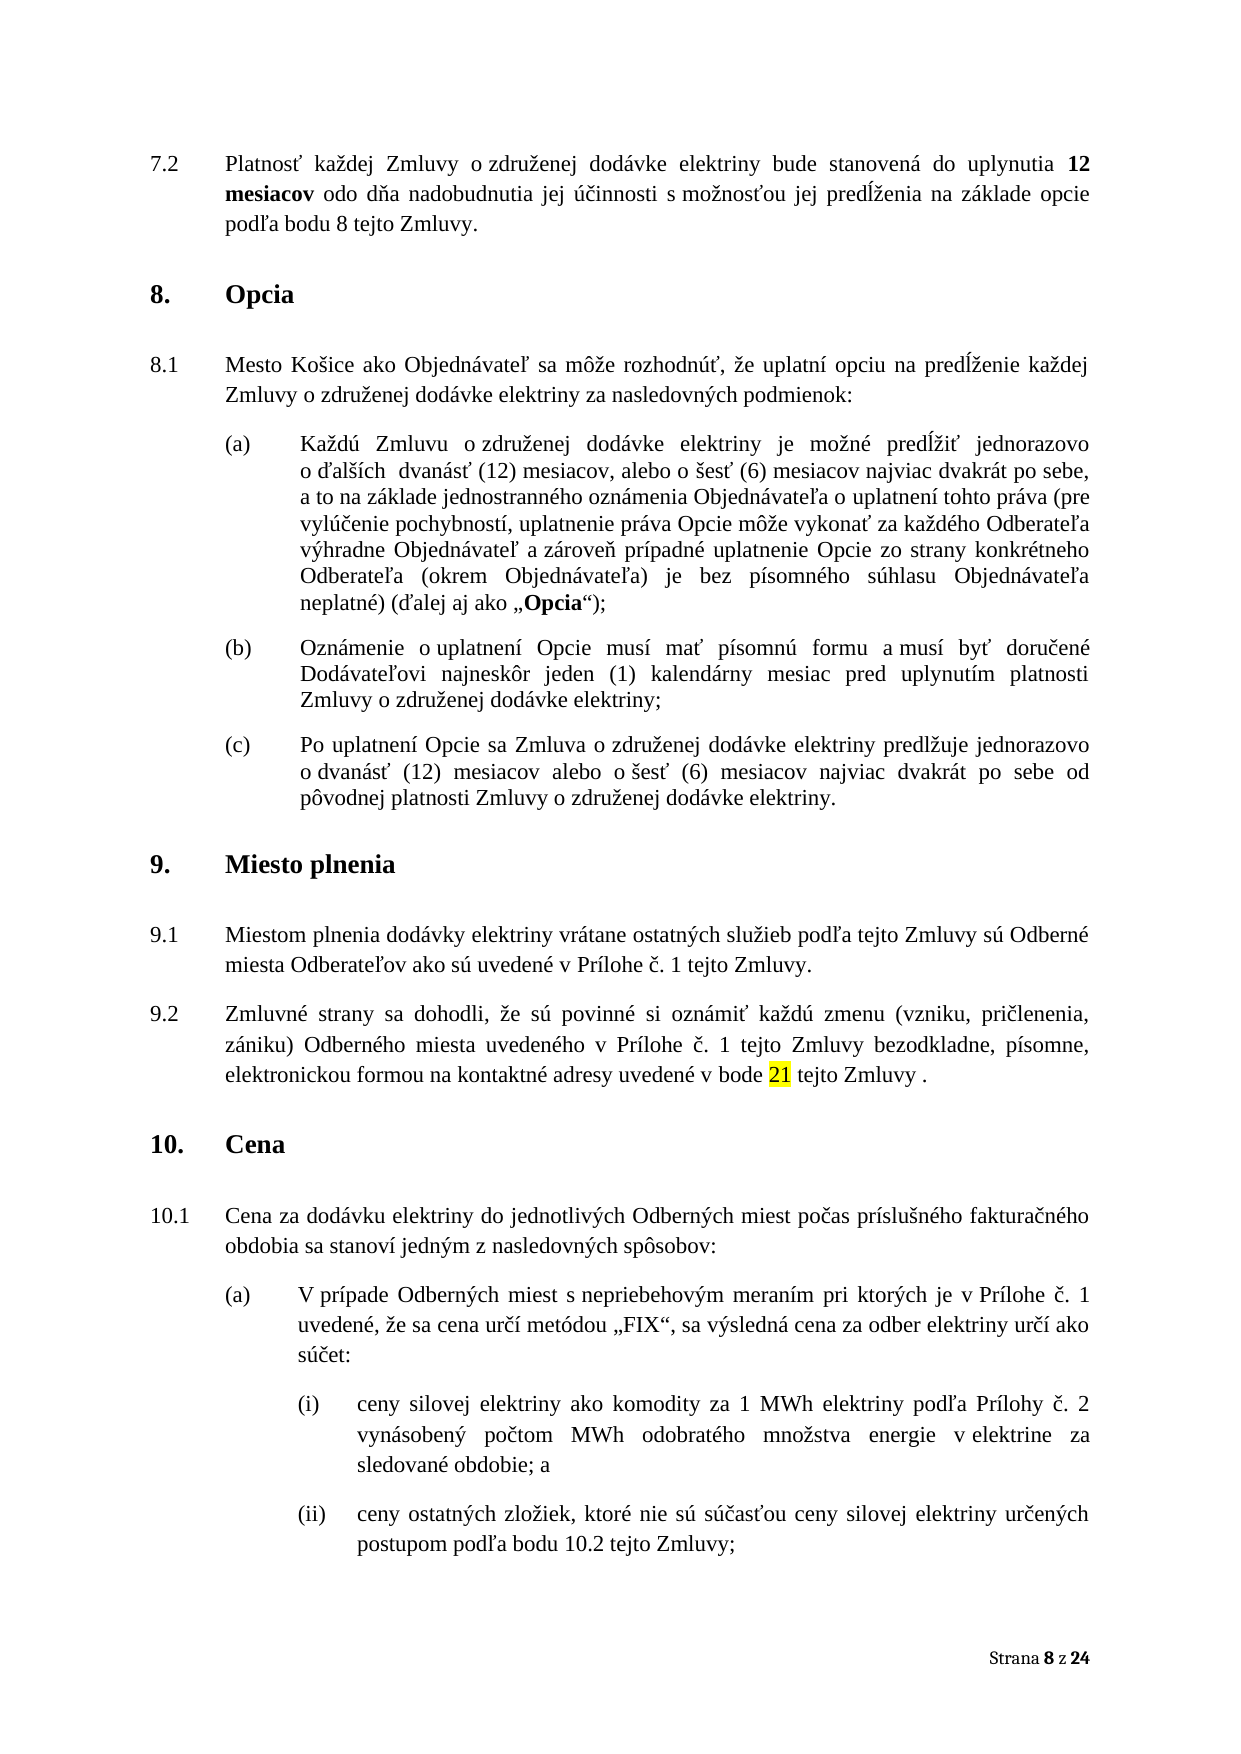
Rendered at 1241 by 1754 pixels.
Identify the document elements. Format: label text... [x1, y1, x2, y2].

subtitle ceny ostatných zložiek, ktoré nie sú súčasťou ceny silovej elektriny určených postupom podľa bodu 10.2 tejto Zmluvy; [298, 1500, 1090, 1556]
subtitle V prípade Odberných miest s nepriebehovým meraním pri ktorých je v Prílohe č. 1 uvedené, že sa cena určí metódou „FIX“, sa výsledná cena za odber elektriny určí ako súčet: [225, 1281, 1090, 1368]
subtitle Po uplatnení Opcie sa Zmluva o združenej dodávke elektriny predlžuje jednorazovo o dvanásť (12) mesiacov alebo o šesť (6) mesiacov najviac dvakrát po sebe od pôvodnej platnosti Zmluvy o združenej dodávke elektriny. [225, 732, 1090, 811]
subtitle Každú Zmluvu o združenej dodávke elektriny je možné predĺžiť jednorazovo o ďalších dvanásť (12) mesiacov, alebo o šesť (6) mesiacov najviac dvakrát po sebe, a to na základe jednostranného oznámenia Objednávateľa o uplatnení tohto práva (pre vylúčenie pochybností, uplatnenie práva Opcie môže vykonať za každého Odberateľa výhradne Objednávateľ a zároveň prípadné uplatnenie Opcie zo strany konkrétneho Odberateľa (okrem Objednávateľa) je bez písomného súhlasu Objednávateľa neplatné) (ďalej aj ako „Opcia“); [225, 431, 1090, 615]
subtitle Cena [150, 1129, 1090, 1160]
subtitle Platnosť každej Zmluvy o združenej dodávke elektriny bude stanovená do uplynutia 12 mesiacov odo dňa nadobudnutia jej účinnosti s možnosťou jej predĺženia na základe opcie podľa bodu 8 tejto Zmluvy. [150, 150, 1090, 237]
subtitle Oznámenie o uplatnení Opcie musí mať písomnú formu a musí byť doručené Dodávateľovi najneskôr jeden (1) kalendárny mesiac pred uplynutím platnosti Zmluvy o združenej dodávke elektriny; [225, 634, 1090, 713]
subtitle Cena za dodávku elektriny do jednotlivých Odberných miest počas príslušného fakturačného obdobia sa stanoví jedným z nasledovných spôsobov: [150, 1202, 1090, 1258]
subtitle Miestom plnenia dodávky elektriny vrátane ostatných služieb podľa tejto Zmluvy sú Odberné miesta Odberateľov ako sú uvedené v Prílohe č. 1 tejto Zmluvy. [150, 921, 1090, 978]
subtitle Opcia [150, 278, 1090, 309]
subtitle Miesto plnenia [150, 848, 1090, 879]
subtitle Mesto Košice ako Objednávateľ sa môže rozhodnúť, že uplatní opciu na predĺženie každej Zmluvy o združenej dodávke elektriny za nasledovných podmienok: [150, 351, 1090, 408]
subtitle Zmluvné strany sa dohodli, že sú povinné si oznámiť každú zmenu (vzniku, pričlenenia, zániku) Odberného miesta uvedeného v Prílohe č. 1 tejto Zmluvy bezodkladne, písomne, elektronickou formou na kontaktné adresy uvedené v bode 21 tejto Zmluvy . [150, 1001, 1090, 1087]
subtitle ceny silovej elektriny ako komodity za 1 MWh elektriny podľa Prílohy č. 2 vynásobený počtom MWh odobratého množstva energie v elektrine za sledované obdobie; a [298, 1390, 1090, 1477]
